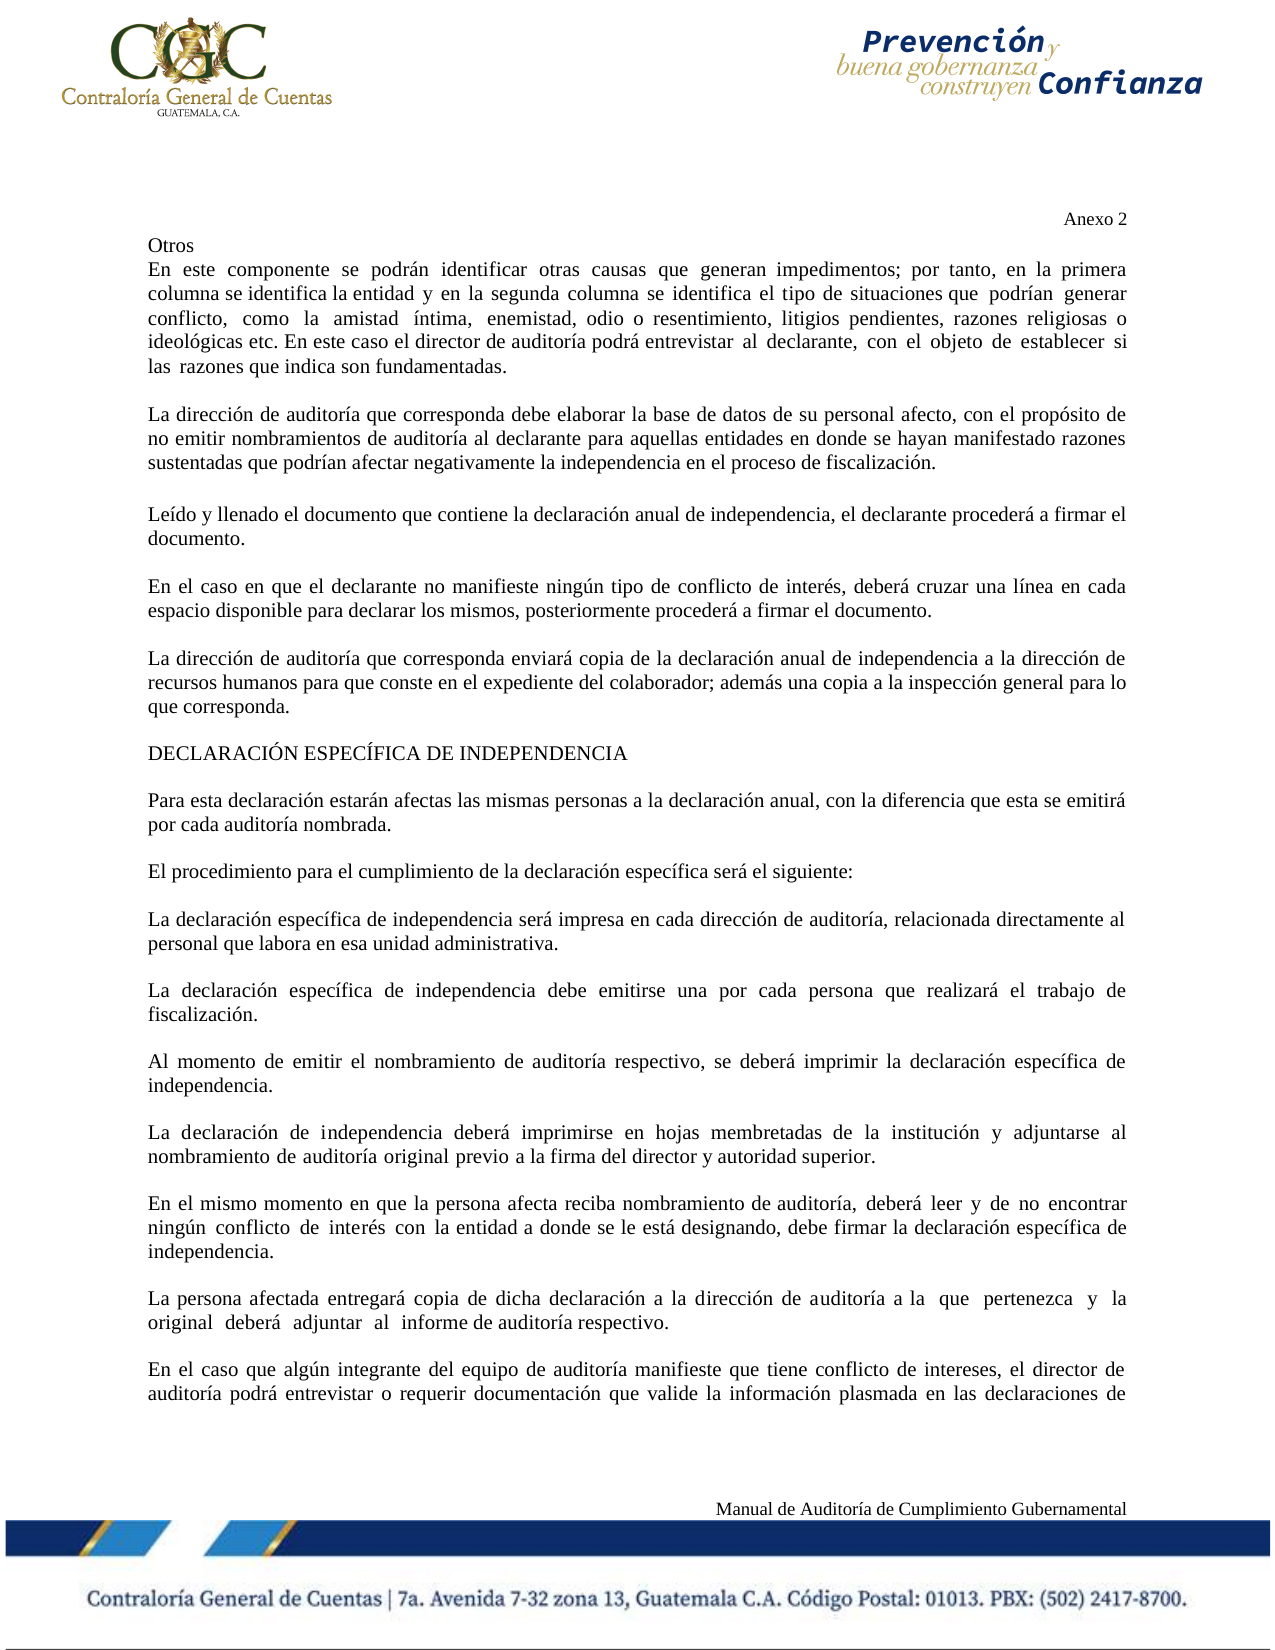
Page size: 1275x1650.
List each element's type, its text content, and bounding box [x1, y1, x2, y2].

picture [5, 1520, 1271, 1650]
text El procedimiento para el cumplimiento de la declaración específica será el siguiente: [148, 859, 1127, 883]
text La declaración específica de independencia debe emitirse una por cada persona que realizará el trabajo de fiscalización. [148, 978, 1127, 1026]
text Leído y llenado el documento que contiene la declaración anual de independencia, el declarante procederá a firmar el documento. [148, 502, 1127, 550]
text La declaración específica de independencia será impresa en cada dirección de auditoría, relacionada directamente al personal que labora en esa unidad administrativa. [148, 907, 1127, 955]
text Al momento de emitir el nombramiento de auditoría respectivo, se deberá imprimir la declaración específica de independencia. [148, 1049, 1127, 1097]
picture [5, 4, 1266, 129]
text DECLARACIÓN ESPECÍFICA DE INDEPENDENCIA [148, 741, 1127, 765]
text En el mismo momento en que la persona afecta reciba nombramiento de auditoría, deberá leer y de no encontrar ningún conflicto de interés con la entidad a donde se le está designando, debe firmar la declaración específica de independencia. [148, 1191, 1127, 1263]
text En este componente se podrán identificar otras causas que generan impedimentos; por tanto, en la primera columna se identifica la entidad y en la segunda columna se identifica el tipo de situaciones que podrían generar conflicto, como la amistad íntima, enemistad, odio o resentimiento, litigios pendientes, razones religiosas o ideológicas etc. En este caso el director de auditoría podrá entrevistar al declarante, con el objeto de establecer si las razones que indica son fundamentadas. [148, 257, 1127, 378]
text Para esta declaración estarán afectas las mismas personas a la declaración anual, con la diferencia que esta se emitirá por cada auditoría nombrada. [148, 788, 1127, 836]
text En el caso en que el declarante no manifieste ningún tipo de conflicto de interés, deberá cruzar una línea en cada espacio disponible para declarar los mismos, posteriormente procederá a firmar el documento. [148, 574, 1127, 622]
text La dirección de auditoría que corresponda enviará copia de la declaración anual de independencia a la dirección de recursos humanos para que conste en el expediente del colaborador; además una copia a la inspección general para lo que corresponda. [148, 646, 1127, 718]
text La declaración de independencia deberá imprimirse en hojas membretadas de la institución y adjuntarse al nombramiento de auditoría original previo a la firma del director y autoridad superior. [148, 1120, 1127, 1168]
text La persona afectada entregará copia de dicha declaración a la dirección de auditoría a la que pertenezca y la original deberá adjuntar al informe de auditoría respectivo. [148, 1286, 1127, 1334]
text Otros [148, 233, 1127, 257]
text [148, 1357, 1127, 1405]
text La dirección de auditoría que corresponda debe elaborar la base de datos de su personal afecto, con el propósito de no emitir nombramientos de auditoría al declarante para aquellas entidades en donde se hayan manifestado razones sustentadas que podrían afectar negativamente la independencia en el proceso de fiscalización. [148, 402, 1127, 474]
